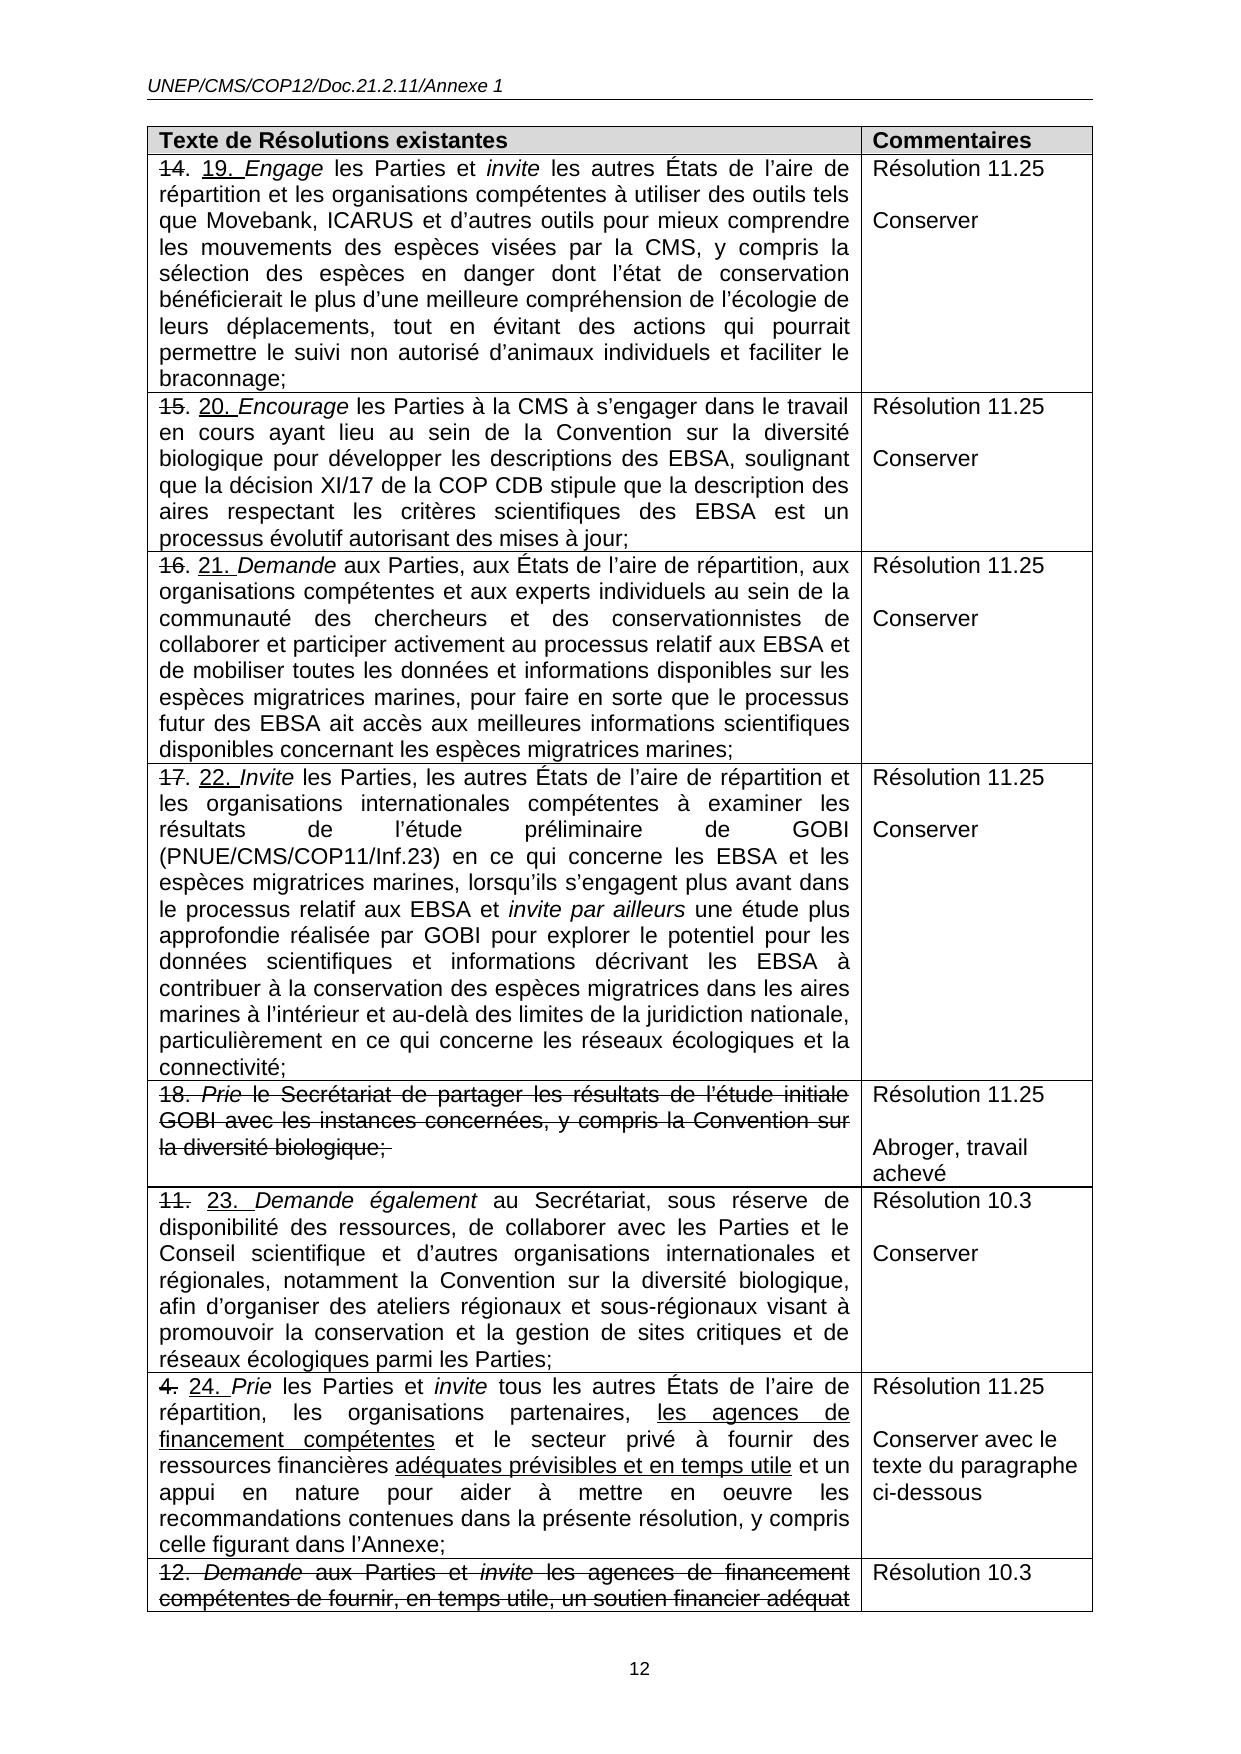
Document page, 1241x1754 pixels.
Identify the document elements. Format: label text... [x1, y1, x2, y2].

table_cell 16. 21. Demande aux Parties, aux États de l’aire de répartition, aux organisations compétentes et aux experts individuels au sein de la communauté des chercheurs et des conservationnistes de collaborer et participer activement au processus relatif aux EBSA et de mobiliser toutes les données et informations disponibles sur les espèces migratrices marines, pour faire en sorte que le processus futur des EBSA ait accès aux meilleures informations scientifiques disponibles concernant les espèces migratrices marines; [148, 552, 861, 763]
table_cell Résolution 10.3 Conserver [862, 1188, 1092, 1372]
table_cell Résolution 11.25 Conserver [862, 552, 1092, 763]
table_cell Résolution 11.25 Abroger, travail achevé [862, 1081, 1092, 1186]
table_cell 18. Prie le Secrétariat de partager les résultats de l’étude initiale GOBI avec les instances concernées, y compris la Convention sur la diversité biologique; [148, 1081, 861, 1186]
table_cell 17. 22. Invite les Parties, les autres États de l’aire de répartition et les organisations internationales compétentes à examiner les résultats de l’étude préliminaire de GOBI (PNUE/CMS/COP11/Inf.23) en ce qui concerne les EBSA et les espèces migratrices marines, lorsqu’ils s’engagent plus avant dans le processus relatif aux EBSA et invite par ailleurs une étude plus approfondie réalisée par GOBI pour explorer le potentiel pour les données scientifiques et informations décrivant les EBSA à contribuer à la conservation des espèces migratrices dans les aires marines à l’intérieur et au-delà des limites de la juridiction nationale, particulièrement en ce qui concerne les réseaux écologiques et la connectivité; [148, 764, 861, 1080]
table_cell Résolution 11.25 Conserver [862, 393, 1092, 551]
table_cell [148, 1559, 861, 1611]
table_header Texte de Résolutions existantes [148, 127, 861, 153]
table_cell 14. 19. Engage les Parties et invite les autres États de l’aire de répartition et les organisations compétentes à utiliser des outils tels que Movebank, ICARUS et d’autres outils pour mieux comprendre les mouvements des espèces visées par la CMS, y compris la sélection des espèces en danger dont l’état de conservation bénéficierait le plus d’une meilleure compréhension de l’écologie de leurs déplacements, tout en évitant des actions qui pourrait permettre le suivi non autorisé d’animaux individuels et faciliter le braconnage; [148, 155, 861, 392]
table_cell Résolution 11.25 Conserver [862, 764, 1092, 1080]
table_cell Résolution 11.25 Conserver avec le texte du paragraphe ci-dessous [862, 1373, 1092, 1557]
table_cell Résolution 11.25 Conserver [862, 155, 1092, 392]
table_cell 4. 24. Prie les Parties et invite tous les autres États de l’aire de répartition, les organisations partenaires, les agences de financement compétentes et le secteur privé à fournir des ressources financières adéquates prévisibles et en temps utile et un appui en nature pour aider à mettre en oeuvre les recommandations contenues dans la présente résolution, y compris celle figurant dans l’Annexe; [148, 1373, 861, 1557]
table_cell 15. 20. Encourage les Parties à la CMS à s’engager dans le travail en cours ayant lieu au sein de la Convention sur la diversité biologique pour développer les descriptions des EBSA, soulignant que la décision XI/17 de la COP CDB stipule que la description des aires respectant les critères scientifiques des EBSA est un processus évolutif autorisant des mises à jour; [148, 393, 861, 551]
table_header Commentaires [862, 127, 1092, 153]
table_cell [862, 1559, 1092, 1611]
table_cell 11. 23. Demande également au Secrétariat, sous réserve de disponibilité des ressources, de collaborer avec les Parties et le Conseil scientifique et d’autres organisations internationales et régionales, notamment la Convention sur la diversité biologique, afin d’organiser des ateliers régionaux et sous-régionaux visant à promouvoir la conservation et la gestion de sites critiques et de réseaux écologiques parmi les Parties; [148, 1188, 861, 1372]
